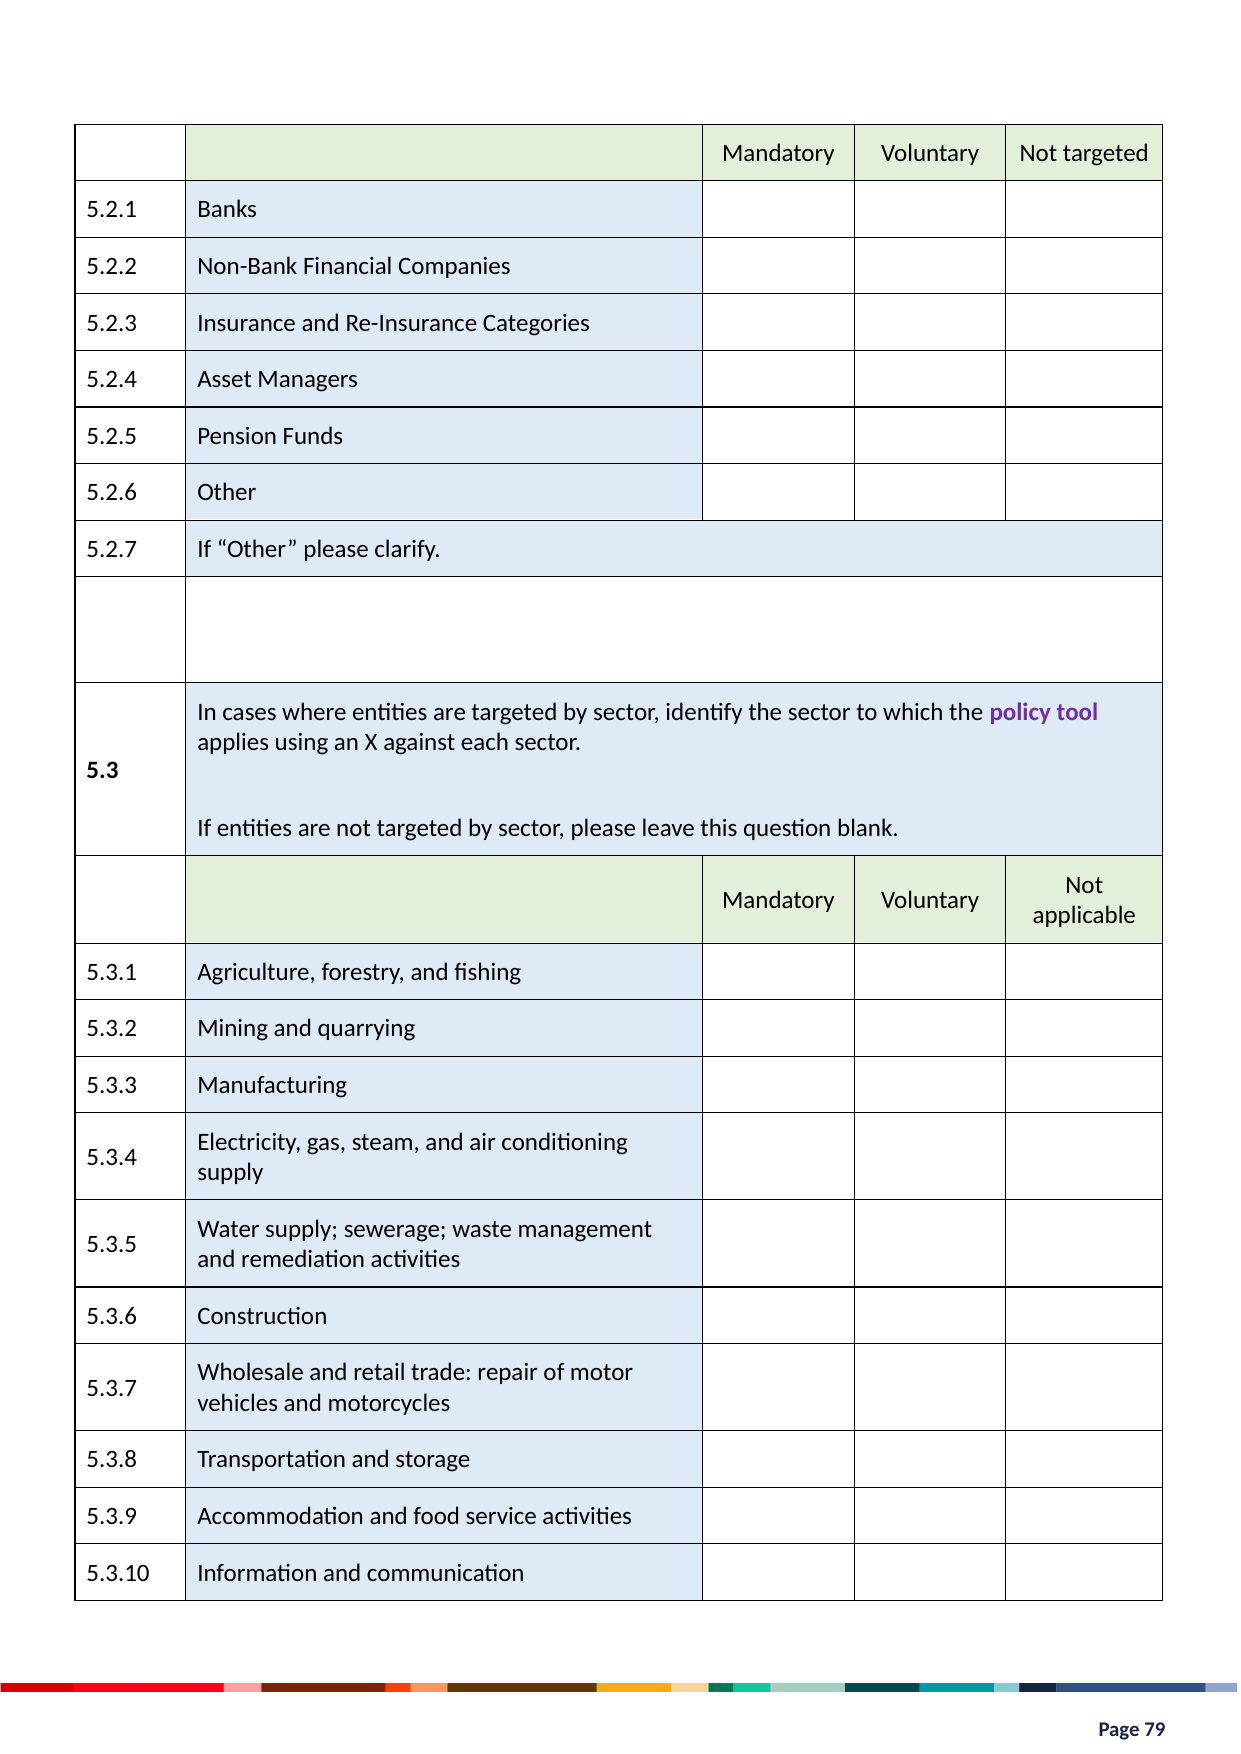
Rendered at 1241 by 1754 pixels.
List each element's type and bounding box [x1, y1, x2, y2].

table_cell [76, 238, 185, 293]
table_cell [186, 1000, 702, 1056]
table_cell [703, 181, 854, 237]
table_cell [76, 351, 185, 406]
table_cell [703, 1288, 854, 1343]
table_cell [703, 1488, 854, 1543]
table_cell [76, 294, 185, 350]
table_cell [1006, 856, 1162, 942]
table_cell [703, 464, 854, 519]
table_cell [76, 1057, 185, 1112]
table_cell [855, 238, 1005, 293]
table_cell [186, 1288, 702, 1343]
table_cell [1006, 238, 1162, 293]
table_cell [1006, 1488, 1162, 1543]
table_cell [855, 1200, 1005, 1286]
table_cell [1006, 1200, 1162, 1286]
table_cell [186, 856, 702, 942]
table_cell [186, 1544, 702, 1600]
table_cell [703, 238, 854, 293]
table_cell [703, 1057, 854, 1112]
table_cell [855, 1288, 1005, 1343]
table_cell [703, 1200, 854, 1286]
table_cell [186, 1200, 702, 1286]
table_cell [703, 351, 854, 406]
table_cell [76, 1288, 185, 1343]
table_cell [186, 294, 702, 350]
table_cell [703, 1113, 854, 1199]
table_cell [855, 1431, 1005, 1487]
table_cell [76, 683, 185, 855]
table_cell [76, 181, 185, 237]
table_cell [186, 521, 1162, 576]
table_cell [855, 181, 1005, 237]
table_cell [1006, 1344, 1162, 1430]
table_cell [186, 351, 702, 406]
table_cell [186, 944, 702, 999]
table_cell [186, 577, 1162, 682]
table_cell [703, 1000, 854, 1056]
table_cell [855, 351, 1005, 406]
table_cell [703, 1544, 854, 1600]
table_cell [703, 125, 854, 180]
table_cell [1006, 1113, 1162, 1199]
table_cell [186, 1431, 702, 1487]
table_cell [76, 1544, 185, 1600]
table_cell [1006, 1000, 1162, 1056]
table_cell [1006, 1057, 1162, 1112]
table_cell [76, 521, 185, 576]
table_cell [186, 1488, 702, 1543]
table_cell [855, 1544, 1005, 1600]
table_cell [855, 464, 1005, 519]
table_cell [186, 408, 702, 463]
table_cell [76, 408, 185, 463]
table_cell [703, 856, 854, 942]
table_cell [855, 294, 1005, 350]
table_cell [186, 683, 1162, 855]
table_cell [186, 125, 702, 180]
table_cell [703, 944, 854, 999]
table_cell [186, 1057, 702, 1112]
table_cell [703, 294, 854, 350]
picture [0, 1683, 1236, 1692]
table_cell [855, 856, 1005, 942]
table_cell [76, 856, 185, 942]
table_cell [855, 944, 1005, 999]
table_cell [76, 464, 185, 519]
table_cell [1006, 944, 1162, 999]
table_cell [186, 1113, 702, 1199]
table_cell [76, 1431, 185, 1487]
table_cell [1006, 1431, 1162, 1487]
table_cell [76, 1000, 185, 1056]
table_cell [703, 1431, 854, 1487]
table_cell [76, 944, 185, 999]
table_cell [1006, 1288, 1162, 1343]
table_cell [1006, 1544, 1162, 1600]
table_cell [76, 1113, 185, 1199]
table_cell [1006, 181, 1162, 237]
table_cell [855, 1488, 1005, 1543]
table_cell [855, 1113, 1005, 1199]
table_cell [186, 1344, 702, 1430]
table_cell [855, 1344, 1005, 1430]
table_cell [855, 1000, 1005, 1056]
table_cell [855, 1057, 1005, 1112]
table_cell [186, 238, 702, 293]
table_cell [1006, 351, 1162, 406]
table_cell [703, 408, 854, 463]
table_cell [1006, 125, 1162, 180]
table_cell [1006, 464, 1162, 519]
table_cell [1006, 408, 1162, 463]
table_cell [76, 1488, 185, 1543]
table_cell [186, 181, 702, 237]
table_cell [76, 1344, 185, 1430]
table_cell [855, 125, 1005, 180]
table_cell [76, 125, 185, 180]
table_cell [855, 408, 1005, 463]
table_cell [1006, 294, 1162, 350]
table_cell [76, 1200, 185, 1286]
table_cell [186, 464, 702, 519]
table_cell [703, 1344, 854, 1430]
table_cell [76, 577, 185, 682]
